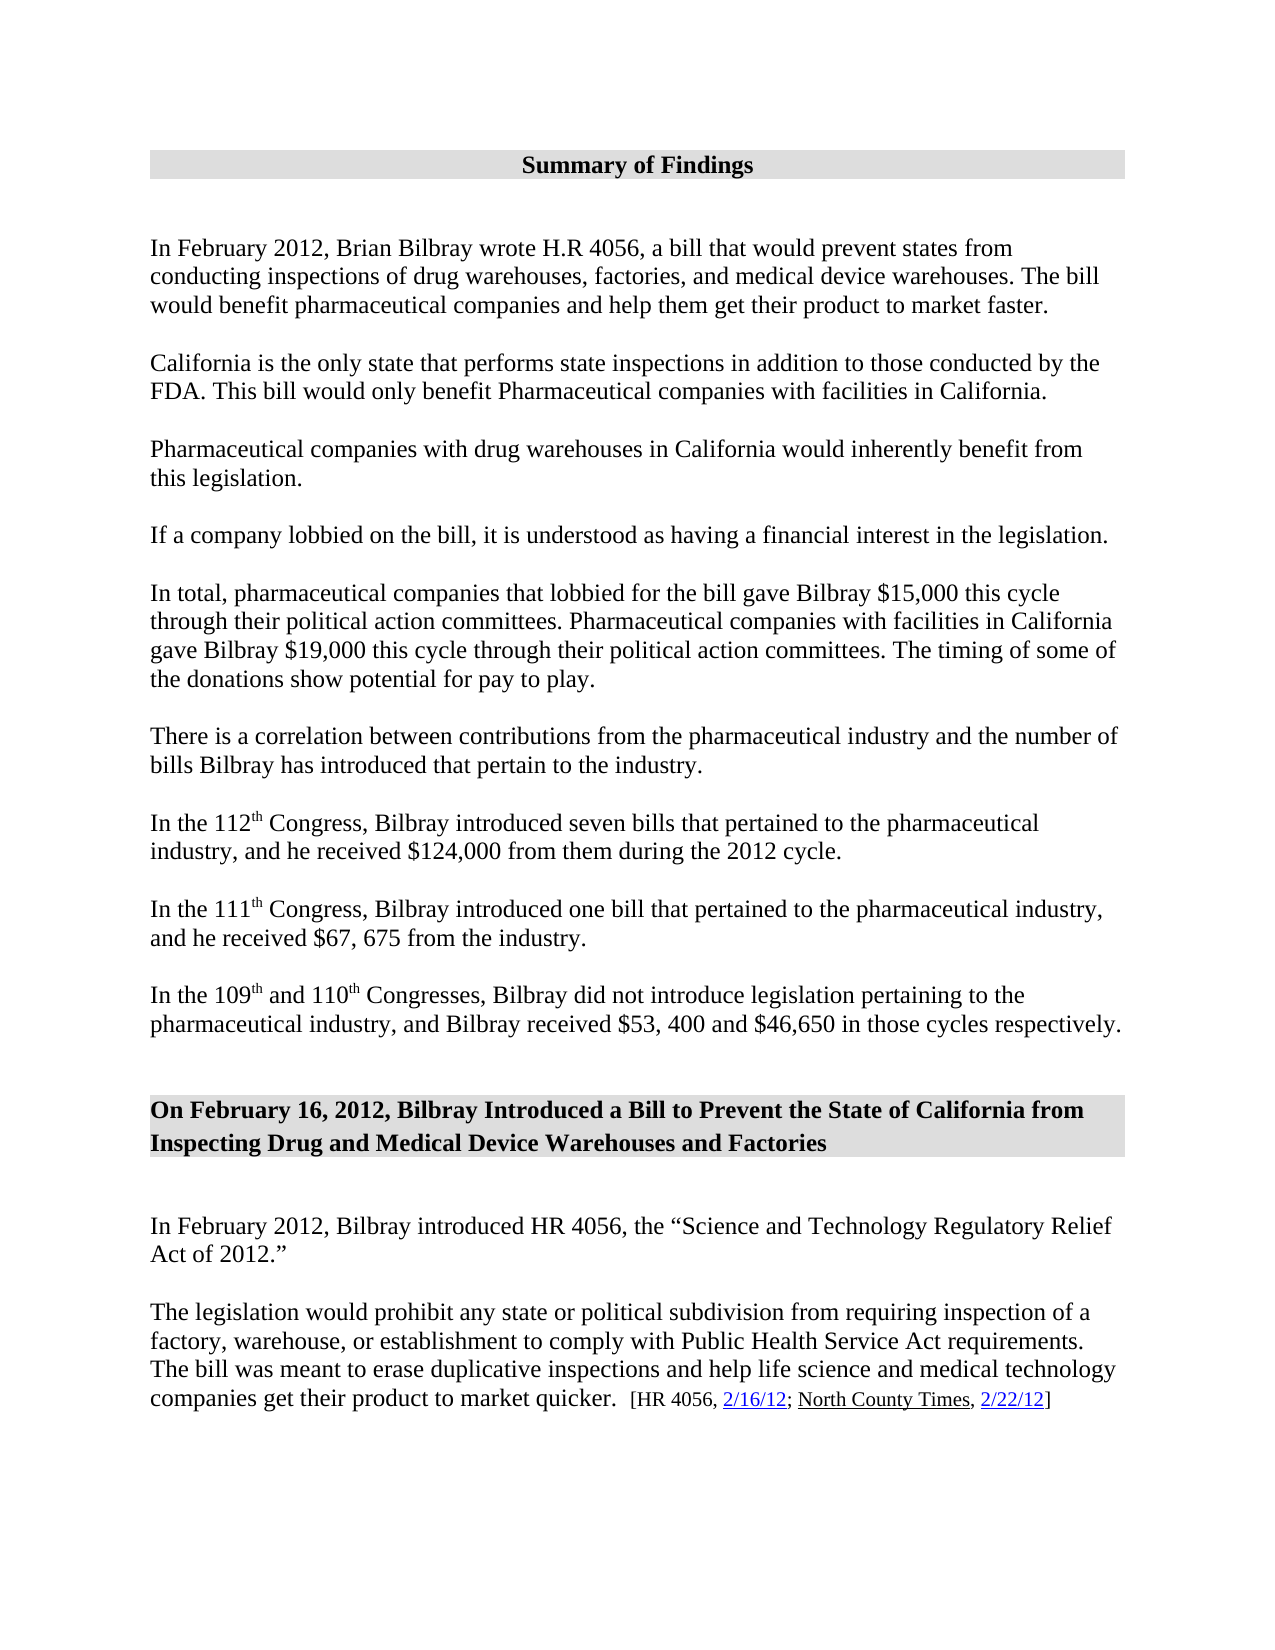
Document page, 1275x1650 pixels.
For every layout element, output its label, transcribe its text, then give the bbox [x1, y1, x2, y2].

text The legislation would prohibit any state or political subdivision from requiring inspection of a factory, warehouse, or establishment to comply with Public Health Service Act requirements. The bill was meant to erase duplicative inspections and help life science and medical technology companies get their product to market quicker. [HR 4056, 2/16/12; North County Times, 2/22/12] [150, 1297, 1125, 1412]
text In the 112th Congress, Bilbray introduced seven bills that pertained to the pharmaceutical industry, and he received $124,000 from them during the 2012 cycle. [150, 808, 1125, 865]
text In total, pharmaceutical companies that lobbied for the bill gave Bilbray $15,000 this cycle through their political action committees. Pharmaceutical companies with facilities in California gave Bilbray $19,000 this cycle through their political action committees. The timing of some of the donations show potential for pay to play. [150, 578, 1125, 693]
text Pharmaceutical companies with drug warehouses in California would inherently benefit from this legislation. [150, 434, 1125, 491]
text In the 111th Congress, Bilbray introduced one bill that pertained to the pharmaceutical industry, and he received $67, 675 from the industry. [150, 894, 1125, 951]
text On February 16, 2012, Bilbray Introduced a Bill to Prevent the State of California from Inspecting Drug and Medical Device Warehouses and Factories [150, 1095, 1125, 1157]
text In February 2012, Brian Bilbray wrote H.R 4056, a bill that would prevent states from conducting inspections of drug warehouses, factories, and medical device warehouses. The bill would benefit pharmaceutical companies and help them get their product to market faster. [150, 233, 1125, 319]
text Summary of Findings [150, 150, 1125, 179]
text California is the only state that performs state inspections in addition to those conducted by the FDA. This bill would only benefit Pharmaceutical companies with facilities in California. [150, 348, 1125, 405]
text There is a correlation between contributions from the pharmaceutical industry and the number of bills Bilbray has introduced that pertain to the industry. [150, 721, 1125, 779]
text In the 109th and 110th Congresses, Bilbray did not introduce legislation pertaining to the pharmaceutical industry, and Bilbray received $53, 400 and $46,650 in those cycles respectively. [150, 980, 1125, 1038]
text If a company lobbied on the bill, it is understood as having a financial interest in the legislation. [150, 520, 1125, 549]
text In February 2012, Bilbray introduced HR 4056, the “Science and Technology Regulatory Relief Act of 2012.” [150, 1211, 1125, 1268]
